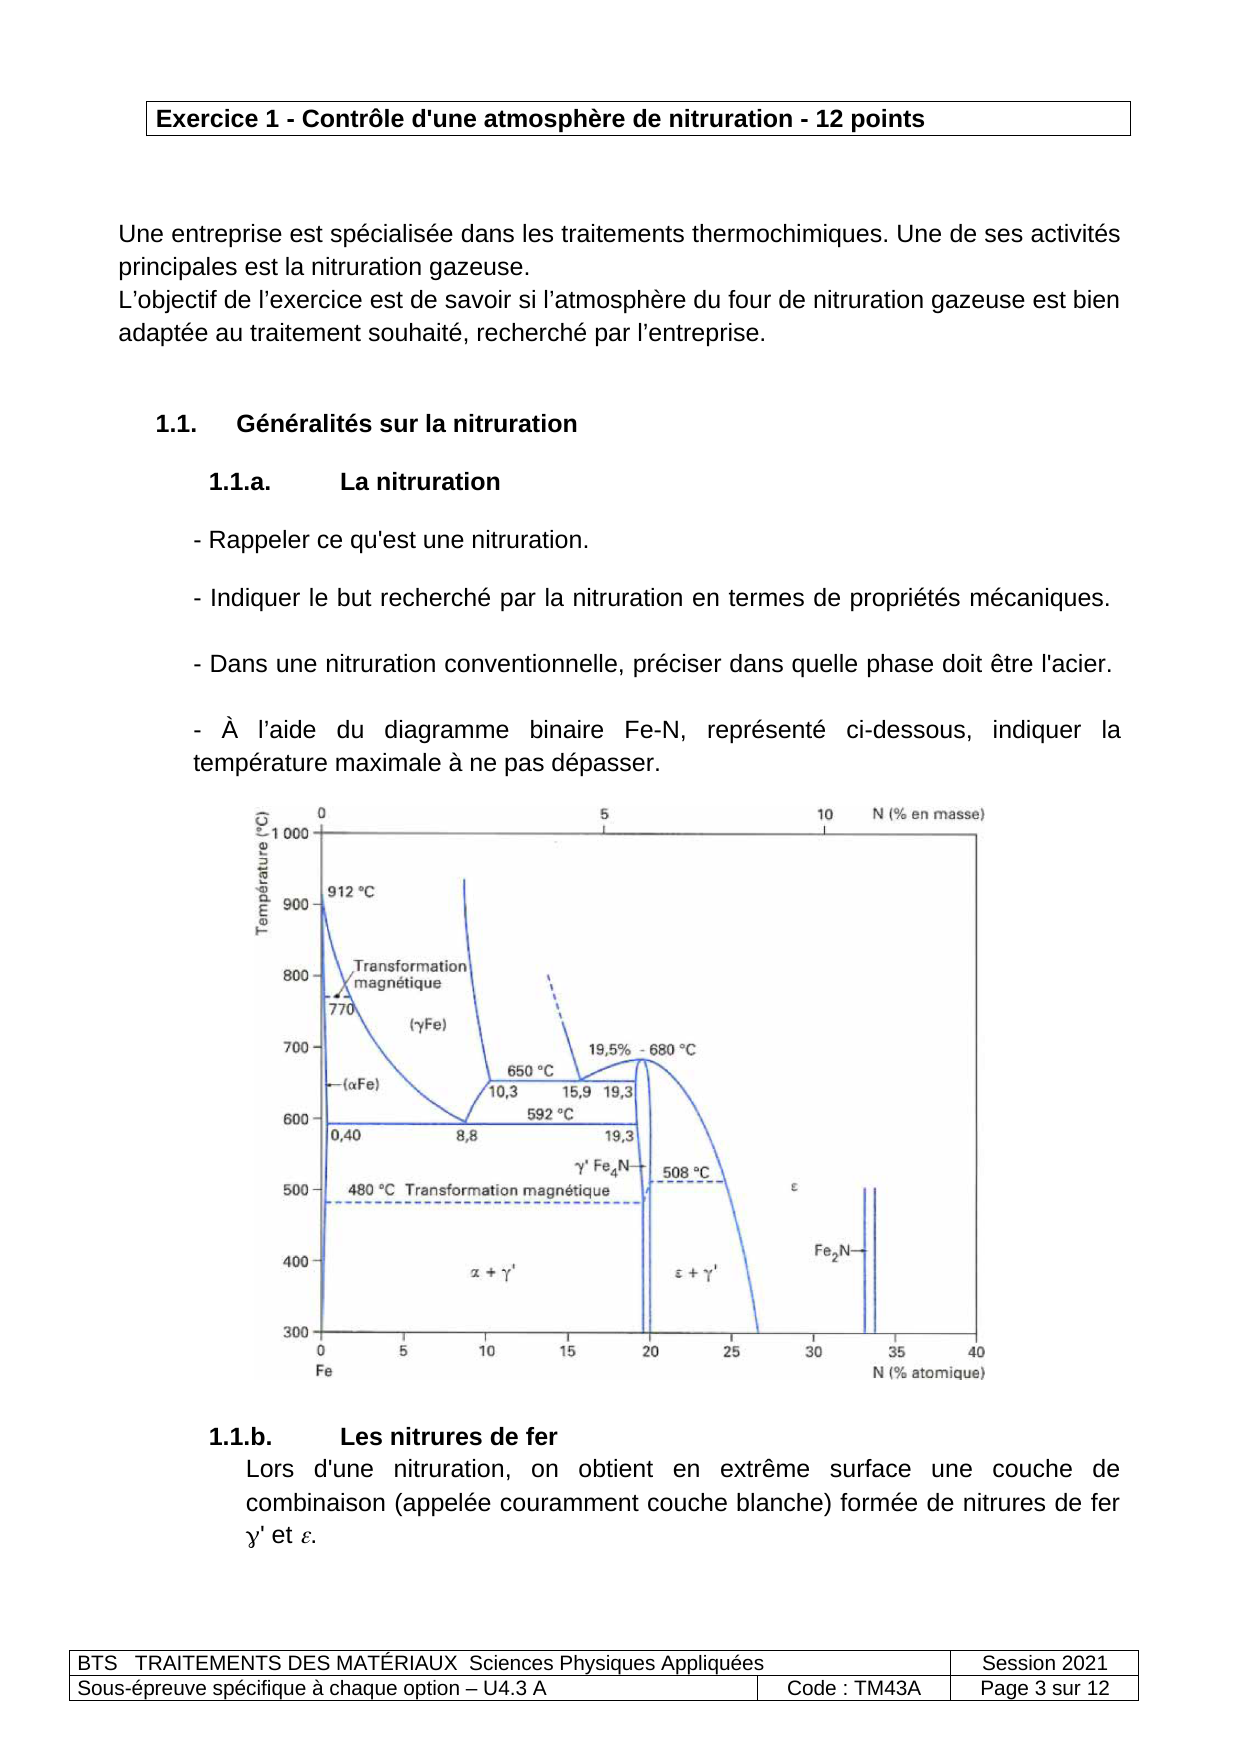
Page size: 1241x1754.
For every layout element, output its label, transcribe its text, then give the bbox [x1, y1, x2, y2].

subtitle Les nitrures de fer Lors d'une nitruration, on obtient en extrême surface une couche de combinaison (appelée couramment couche blanche) formée de nitrures de fer ' et . [208, 1421, 1122, 1582]
subtitle La nitruration [208, 467, 1122, 496]
subtitle - Rappeler ce qu'est une nitruration. [193, 525, 1122, 554]
picture [247, 793, 994, 1392]
text Une entreprise est spécialisée dans les traitements thermochimiques. Une de ses activités principales est la nitruration gazeuse. [118, 219, 1122, 281]
subtitle Généralités sur la nitruration [155, 409, 1122, 438]
subtitle - Indiquer le but recherché par la nitruration en termes de propriétés mécaniques. [193, 583, 1122, 645]
text L’objectif de l’exercice est de savoir si l’atmosphère du four de nitruration gazeuse est bien adaptée au traitement souhaité, recherché par l’entreprise. [118, 285, 1122, 347]
subtitle - Dans une nitruration conventionnelle, préciser dans quelle phase doit être l'acier. - À l’aide du diagramme binaire Fe-N, représenté ci-dessous, indiquer la température maximale à ne pas dépasser. [193, 649, 1122, 777]
subtitle Exercice 1 - Contrôle d'une atmosphère de nitruration - 12 points [147, 102, 1130, 135]
